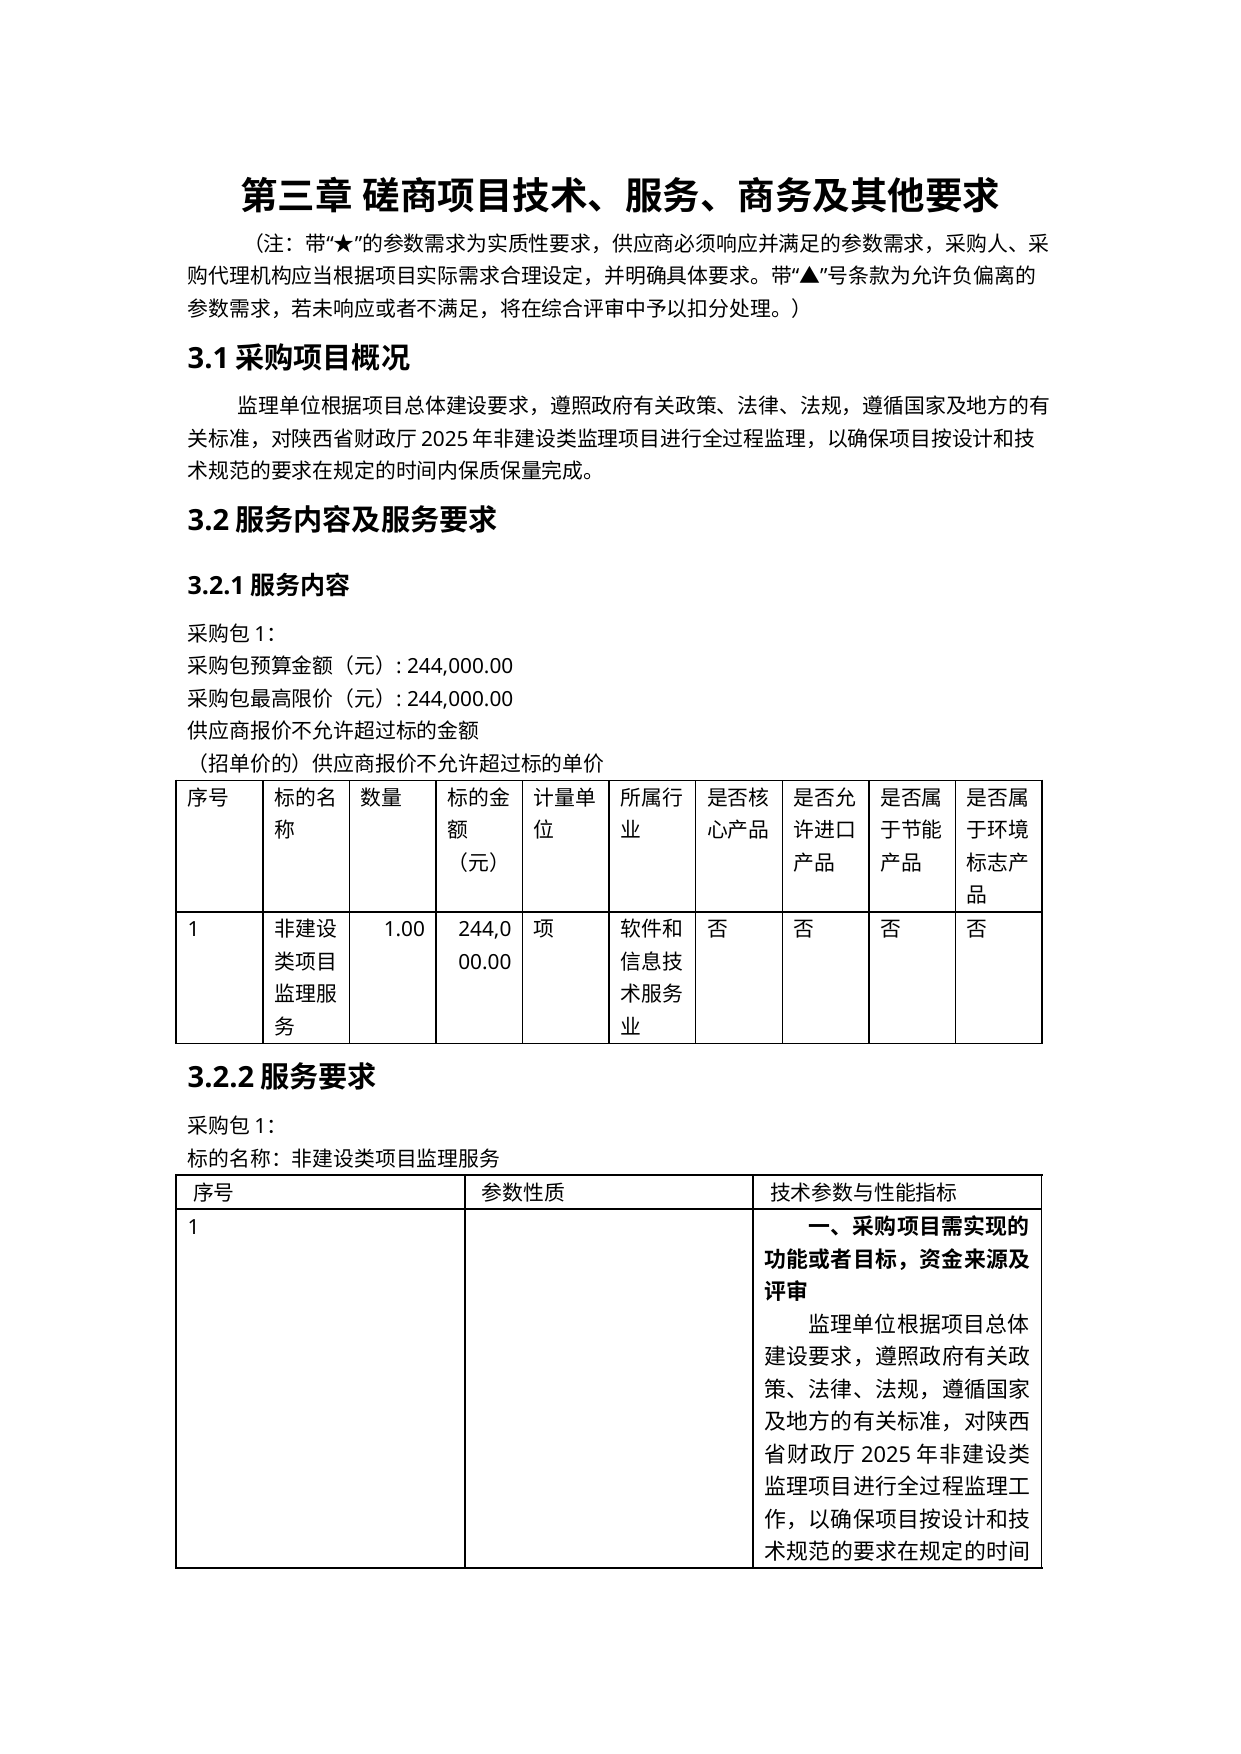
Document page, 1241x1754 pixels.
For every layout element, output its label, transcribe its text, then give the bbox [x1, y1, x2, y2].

table_cell [466, 1210, 752, 1567]
text 采购包1： [187, 1109, 1053, 1142]
table_cell 项 [523, 913, 608, 1043]
text 采购包预算金额（元）: 244,000.00 [187, 649, 1053, 682]
table_header 计量单位 [523, 781, 608, 911]
table_cell 否 [696, 913, 782, 1043]
table_header 标的金额 （元） [437, 781, 522, 911]
table_header 序号 [177, 781, 262, 911]
text 监理单位根据项目总体建设要求，遵照政府有关政策、法律、法规，遵循国家及地方的有关标准，对陕西省财政厅2025年非建设类监理项目进行全过程监理，以确保项目按设计和技术规范的要求在规定的时间内保质保量完成。 [187, 389, 1053, 487]
table_cell 非建设类项目监理服务 [264, 913, 349, 1043]
table_header 是否允许进口产品 [783, 781, 868, 911]
text 3.2.1服务内容 [187, 552, 1053, 617]
text 3.1采购项目概况 [187, 324, 1053, 389]
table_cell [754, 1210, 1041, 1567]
text 标的名称：非建设类项目监理服务 [187, 1142, 1053, 1174]
table_header 是否属于环境标志产品 [956, 781, 1041, 911]
table_cell 1.00 [350, 913, 435, 1043]
table_cell 否 [783, 913, 868, 1043]
table_header 是否核心产品 [696, 781, 782, 911]
text 第三章 磋商项目技术、服务、商务及其他要求 [187, 162, 1053, 227]
table_header 标的名称 [264, 781, 349, 911]
table_header 技术参数与性能指标 [754, 1176, 1041, 1208]
table_header 所属行业 [610, 781, 695, 911]
text 3.2服务内容及服务要求 [187, 487, 1053, 552]
text 采购包1： [187, 617, 1053, 649]
table_cell 软件和信息技术服务业 [610, 913, 695, 1043]
text （注：带“★”的参数需求为实质性要求，供应商必须响应并满足的参数需求，采购人、采购代理机构应当根据项目实际需求合理设定，并明确具体要求。带“▲”号条款为允许负偏离的参数需求，若未响应或者不满足，将在综合评审中予以扣分处理。） [187, 227, 1053, 324]
table_cell 否 [956, 913, 1041, 1043]
text 供应商报价不允许超过标的金额 [187, 714, 1053, 747]
table_header 是否属于节能产品 [870, 781, 955, 911]
table_header 序号 [177, 1176, 464, 1208]
text 采购包最高限价（元）: 244,000.00 [187, 682, 1053, 714]
table_cell 1 [177, 1210, 464, 1567]
table_header 数量 [350, 781, 435, 911]
table_cell 244,000.00 [437, 913, 522, 1043]
text 3.2.2服务要求 [187, 1044, 1053, 1109]
table_cell 1 [177, 913, 262, 1043]
table_header 参数性质 [466, 1176, 752, 1208]
table_cell 否 [870, 913, 955, 1043]
text （招单价的）供应商报价不允许超过标的单价 [187, 747, 1053, 779]
